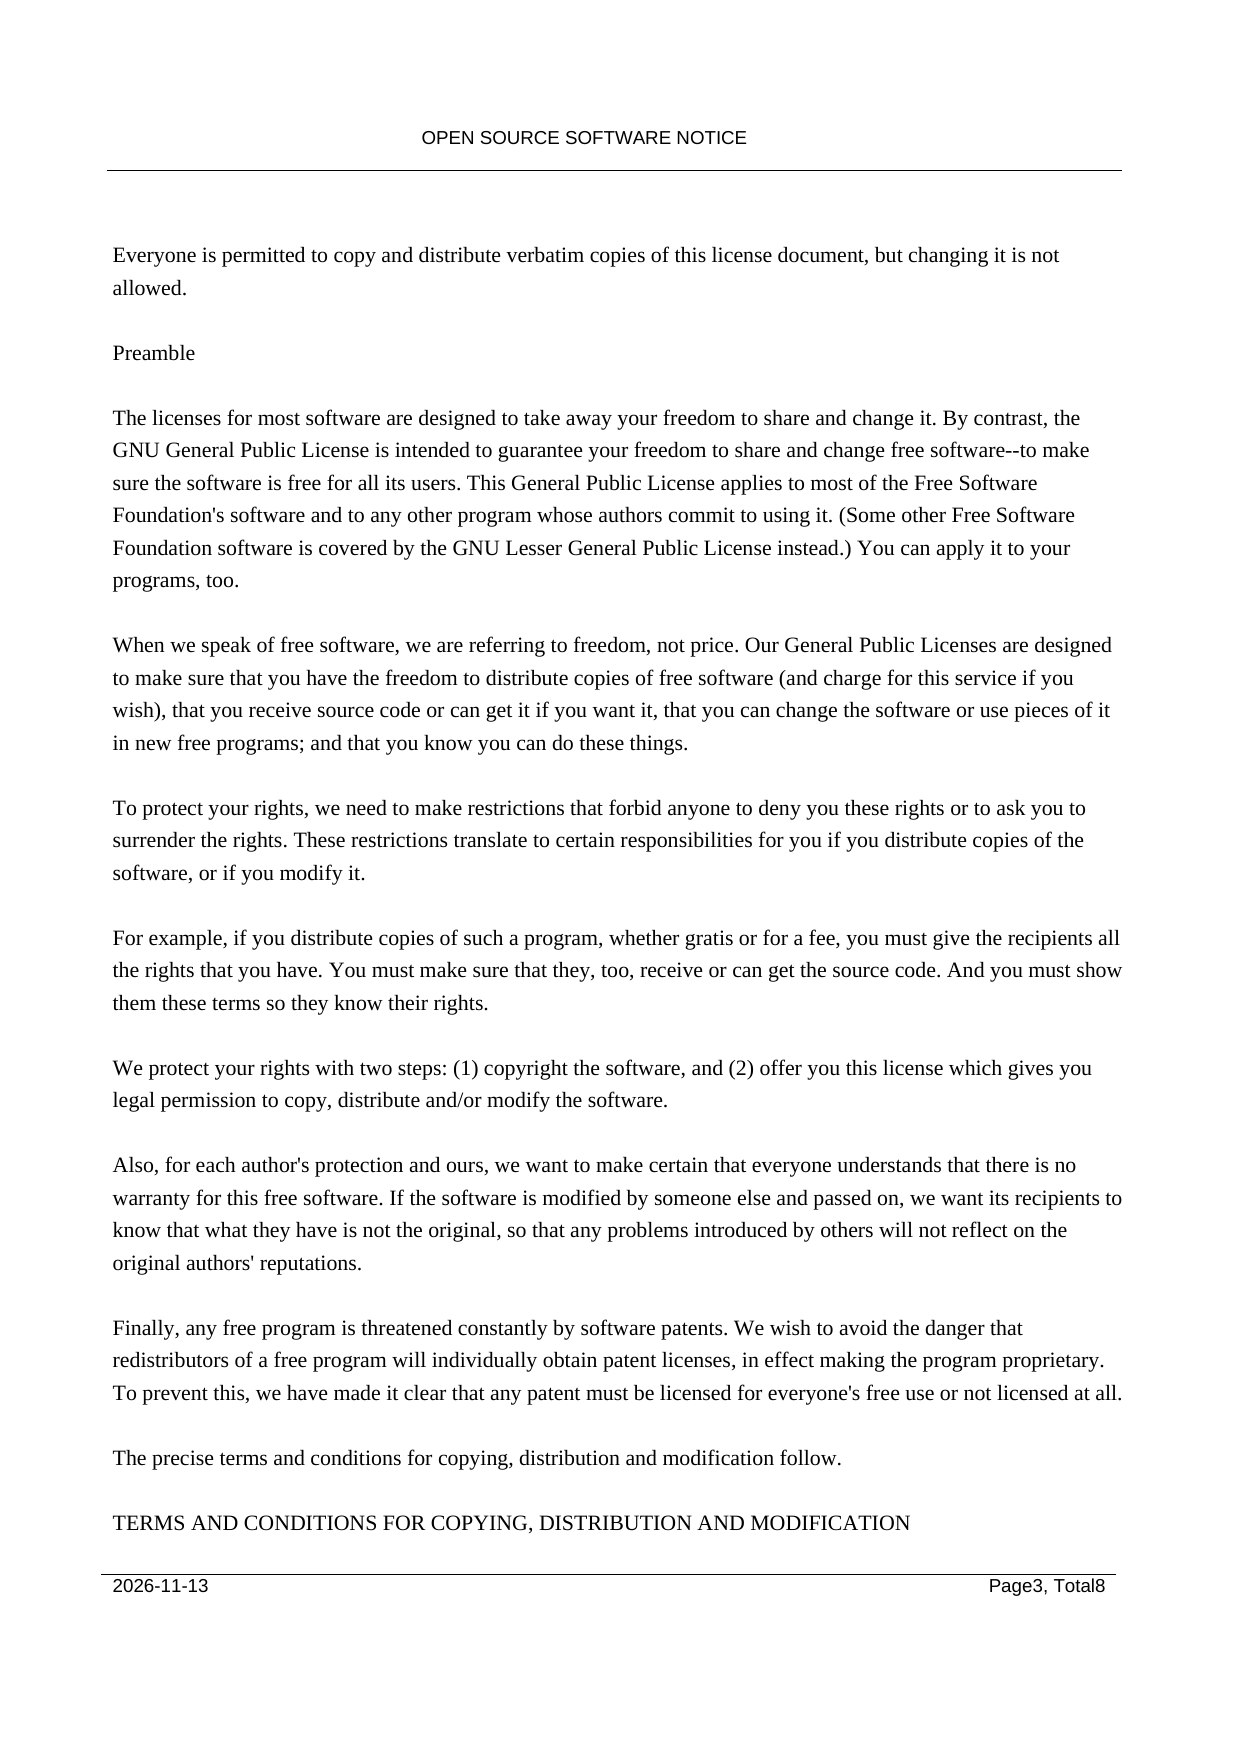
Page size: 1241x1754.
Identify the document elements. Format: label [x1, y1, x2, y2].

text [112, 206, 1128, 1539]
